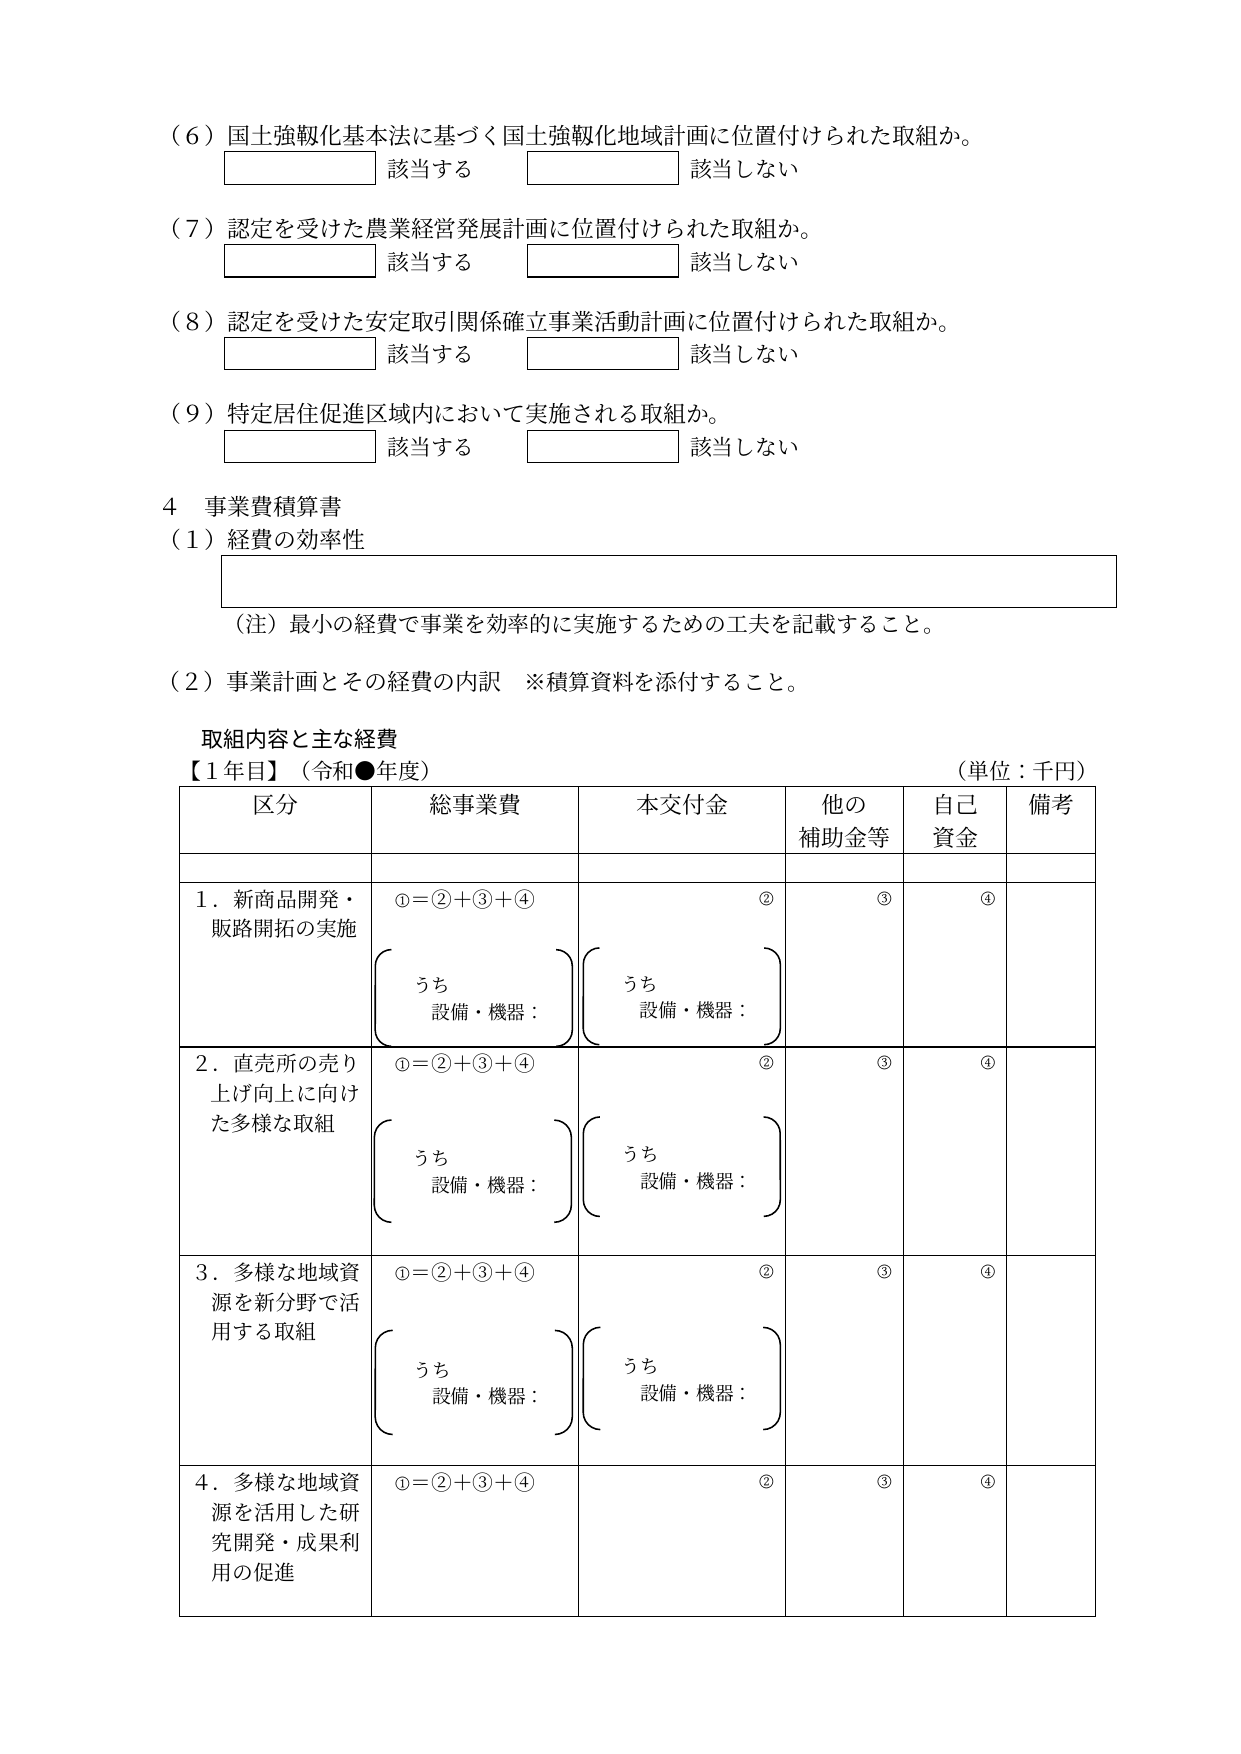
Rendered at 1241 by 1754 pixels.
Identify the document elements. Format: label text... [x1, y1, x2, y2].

table_cell [904, 854, 1006, 882]
table_cell ② [579, 883, 785, 1046]
table_cell [1007, 1048, 1095, 1255]
table_header 該当する [376, 244, 527, 276]
table_cell ①＝②＋③＋④ [372, 1048, 578, 1255]
table_cell １．新商品開発・販路開拓の実施 [180, 883, 371, 1046]
text （注）最小の経費で事業を効率的に実施するための工夫を記載すること。 [223, 608, 1104, 639]
table_cell [180, 854, 371, 882]
text （７）認定を受けた農業経営発展計画に位置付けられた取組か。 [136, 211, 1104, 244]
table_header 総事業費 [372, 787, 578, 852]
table_cell [1007, 1466, 1095, 1616]
table_cell ② [579, 1048, 785, 1255]
table_header [225, 338, 375, 369]
table_header [528, 245, 678, 276]
table_cell ④ [904, 1256, 1006, 1465]
table_header 該当しない [679, 151, 830, 183]
table_cell ①＝②＋③＋④ [372, 1256, 578, 1465]
table_cell ③ [786, 1048, 903, 1255]
table_cell [1007, 854, 1095, 882]
table_header [225, 152, 375, 183]
table_cell ④ [904, 1466, 1006, 1616]
table_header 区分 [180, 787, 371, 852]
text ４ 事業費積算書 [136, 489, 1104, 522]
table_cell ４．多様な地域資源を活用した研究開発・成果利用の促進 [180, 1466, 371, 1616]
table_cell [1007, 883, 1095, 1046]
table_cell ２．直売所の売り上げ向上に向けた多様な取組 [180, 1048, 371, 1255]
table_cell ③ [786, 1256, 903, 1465]
text （１）経費の効率性 [136, 522, 1104, 555]
table_cell ② [579, 1466, 785, 1616]
table_cell ３．多様な地域資源を新分野で活用する取組 [180, 1256, 371, 1465]
text （８）認定を受けた安定取引関係確立事業活動計画に位置付けられた取組か。 [136, 304, 1104, 337]
table_header [528, 338, 678, 369]
table_cell ④ [904, 883, 1006, 1046]
table_header 備考 [1007, 787, 1095, 852]
text （６）国土強靱化基本法に基づく国土強靱化地域計画に位置付けられた取組か。 [136, 118, 1104, 151]
table_header 他の 補助金等 [786, 787, 903, 852]
table_cell [786, 854, 903, 882]
table_header [225, 431, 375, 462]
table_header 該当しない [679, 244, 830, 276]
table_header 該当しない [679, 337, 830, 369]
table_header [225, 245, 375, 276]
table_cell ③ [786, 1466, 903, 1616]
table_cell ④ [904, 1048, 1006, 1255]
table_cell ①＝②＋③＋④ [372, 1466, 578, 1616]
table_header [528, 431, 678, 462]
table_cell ② [579, 1256, 785, 1465]
text （９）特定居住促進区域内において実施される取組か。 [136, 397, 1104, 429]
table_cell [579, 854, 785, 882]
table_header [528, 152, 678, 183]
text 取組内容と主な経費 [179, 722, 1104, 754]
table_cell ①＝②＋③＋④ [372, 883, 578, 1046]
table_header [222, 556, 1116, 607]
table_header 該当する [376, 151, 527, 183]
table_cell [1007, 1256, 1095, 1465]
table_cell [372, 854, 578, 882]
table_header 該当する [376, 337, 527, 369]
table_cell ③ [786, 883, 903, 1046]
table_header 該当する [376, 430, 527, 462]
text （２）事業計画とその経費の内訳 ※積算資料を添付すること。 [136, 664, 1104, 697]
text 【１年目】（令和●年度） （単位：千円） [179, 754, 1104, 786]
table_header 自己 資金 [904, 787, 1006, 852]
table_header 本交付金 [579, 787, 785, 852]
table_header 該当しない [679, 430, 830, 462]
